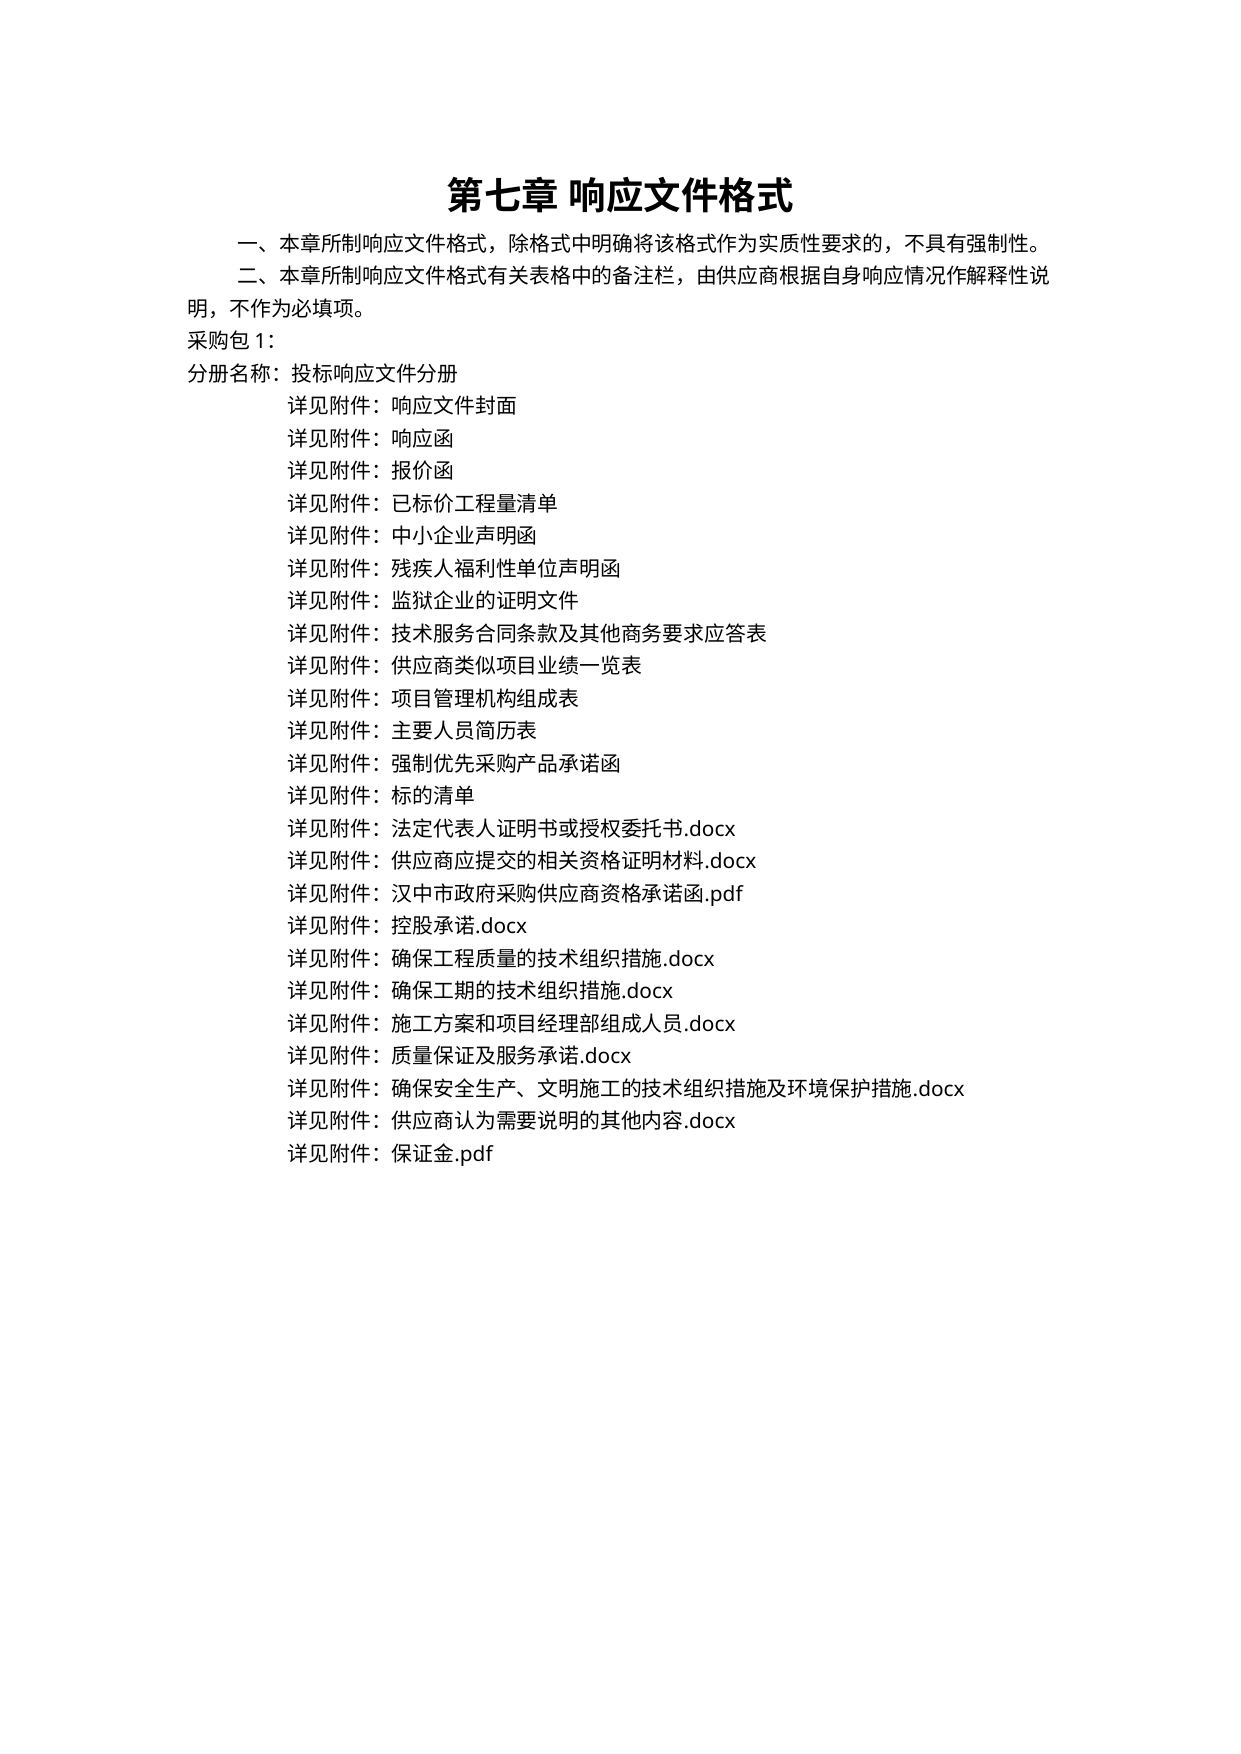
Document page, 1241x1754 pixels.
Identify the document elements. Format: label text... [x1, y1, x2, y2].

text 第七章 响应文件格式 [187, 162, 1053, 227]
text 详见附件：汉中市政府采购供应商资格承诺函.pdf [187, 877, 1053, 909]
text 详见附件：质量保证及服务承诺.docx [187, 1039, 1053, 1072]
text 详见附件：报价函 [187, 454, 1053, 487]
text 详见附件：项目管理机构组成表 [187, 682, 1053, 714]
text 详见附件：确保安全生产、文明施工的技术组织措施及环境保护措施.docx [187, 1072, 1053, 1104]
text 详见附件：监狱企业的证明文件 [187, 584, 1053, 617]
text 详见附件：确保工期的技术组织措施.docx [187, 974, 1053, 1007]
text 详见附件：残疾人福利性单位声明函 [187, 552, 1053, 584]
text 详见附件：响应函 [187, 422, 1053, 454]
text 二、本章所制响应文件格式有关表格中的备注栏，由供应商根据自身响应情况作解释性说明，不作为必填项。 [187, 259, 1053, 324]
text 详见附件：技术服务合同条款及其他商务要求应答表 [187, 617, 1053, 649]
text 详见附件：主要人员简历表 [187, 714, 1053, 747]
text 详见附件：施工方案和项目经理部组成人员.docx [187, 1007, 1053, 1039]
text 详见附件：强制优先采购产品承诺函 [187, 747, 1053, 779]
text 详见附件：供应商类似项目业绩一览表 [187, 649, 1053, 682]
text 详见附件：确保工程质量的技术组织措施.docx [187, 942, 1053, 974]
text 详见附件：中小企业声明函 [187, 519, 1053, 552]
text 详见附件：控股承诺.docx [187, 909, 1053, 942]
text 详见附件：已标价工程量清单 [187, 487, 1053, 519]
text 一、本章所制响应文件格式，除格式中明确将该格式作为实质性要求的，不具有强制性。 [187, 227, 1053, 259]
text 详见附件：法定代表人证明书或授权委托书.docx [187, 812, 1053, 844]
text 详见附件：供应商认为需要说明的其他内容.docx [187, 1104, 1053, 1137]
text 详见附件：响应文件封面 [187, 389, 1053, 422]
text 详见附件：标的清单 [187, 779, 1053, 812]
text 详见附件：供应商应提交的相关资格证明材料.docx [187, 844, 1053, 877]
text 详见附件：保证金.pdf [187, 1137, 1053, 1169]
text 分册名称：投标响应文件分册 [187, 357, 1053, 389]
text 采购包1： [187, 324, 1053, 357]
